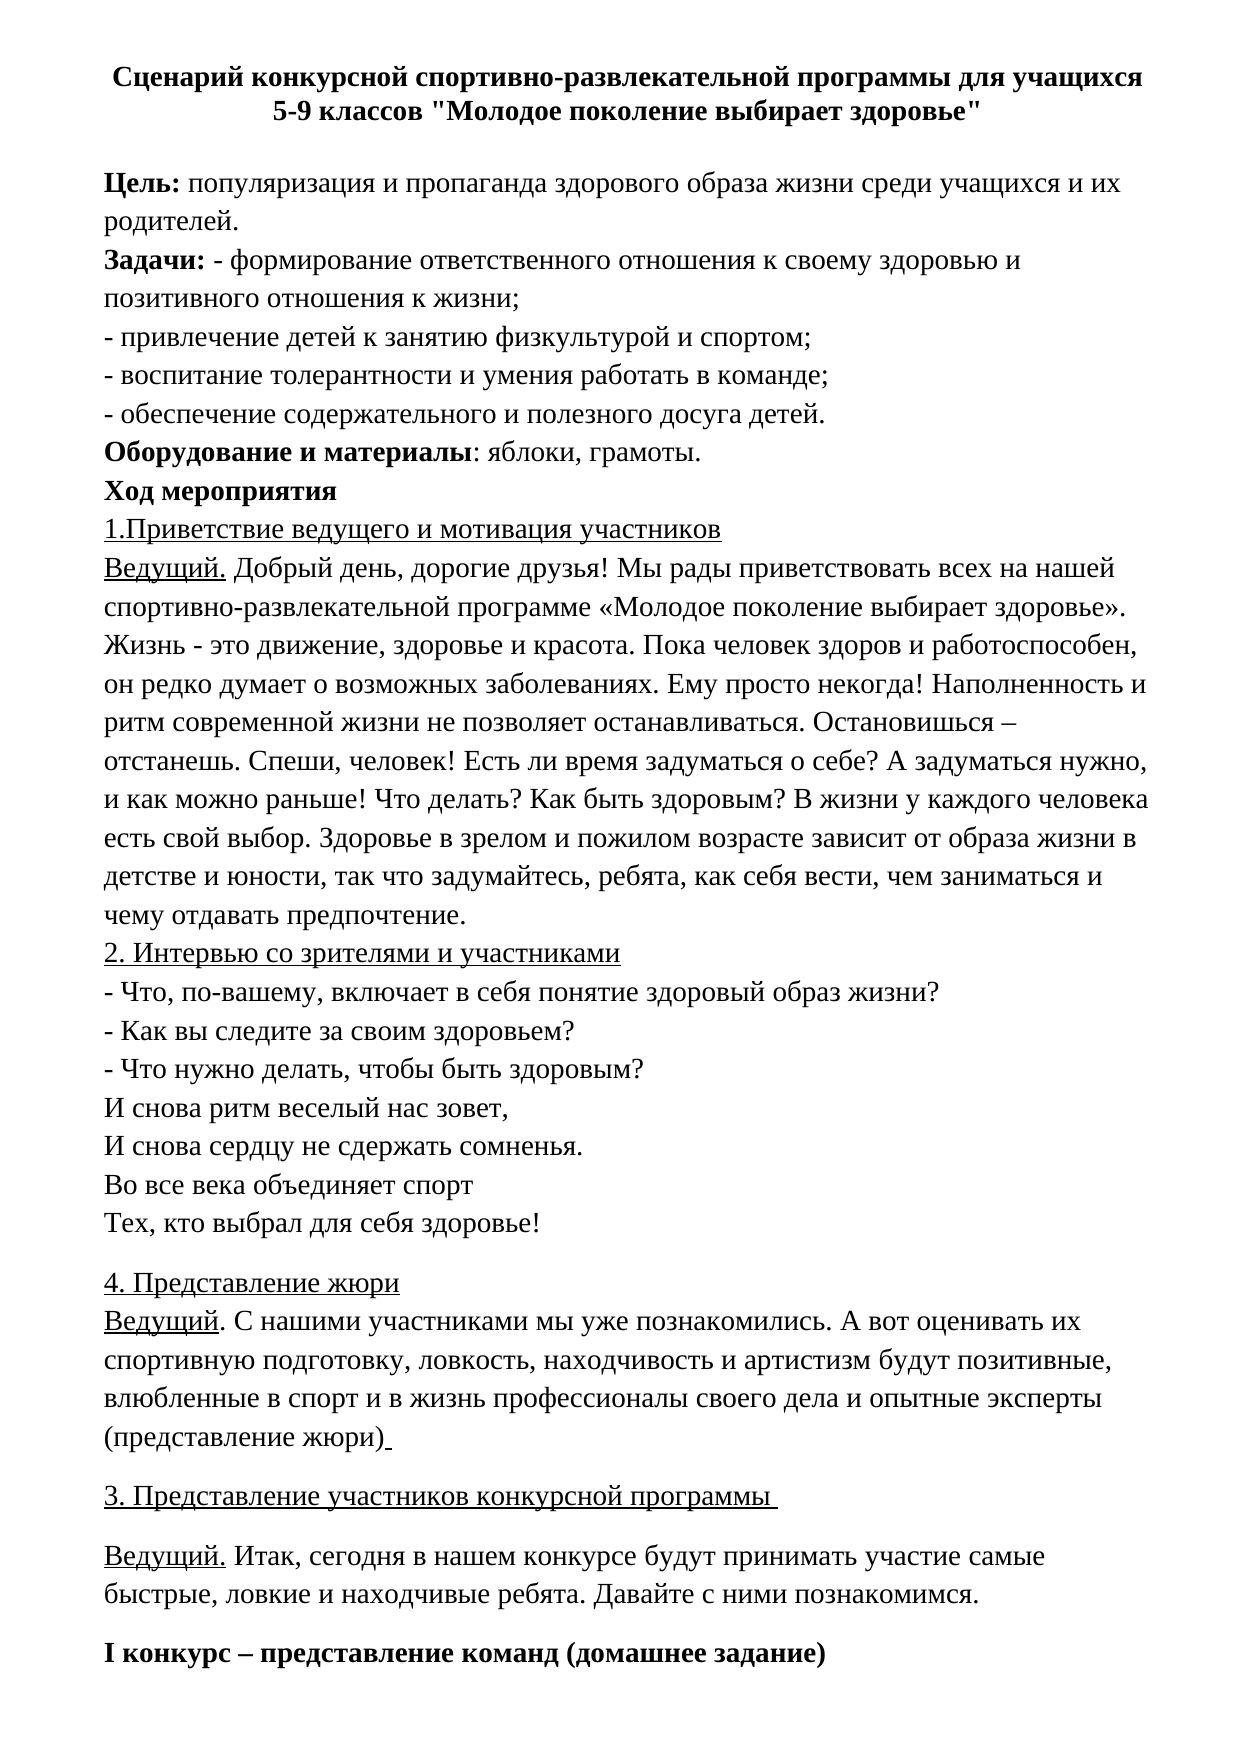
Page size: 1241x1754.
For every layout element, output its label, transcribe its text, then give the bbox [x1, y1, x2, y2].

text І конкурс – представление команд (домашнее задание) [103, 1636, 1152, 1669]
text 3. Представление участников конкурсной программы [103, 1478, 1152, 1512]
text Цель: популяризация и пропаганда здорового образа жизни среди учащихся и их родителей. Задачи: - формирование ответственного отношения к своему здоровью и позитивного отношения к жизни; - привлечение детей к занятию физкультурой и спортом; - воспитание толерантности и умения работать в команде; - обеспечение содержательного и полезного досуга детей. Оборудование и материалы: яблоки, грамоты. Ход мероприятия 1.Приветствие ведущего и мотивация участников Ведущий. Добрый день, дорогие друзья! Мы рады приветствовать всех на нашей спортивно-развлекательной программе «Молодое поколение выбирает здоровье». Жизнь - это движение, здоровье и красота. Пока человек здоров и работоспособен, он редко думает о возможных заболеваниях. Ему просто некогда! Наполненность и ритм современной жизни не позволяет останавливаться. Остановишься – отстанешь. Спеши, человек! Есть ли время задуматься о себе? А задуматься нужно, и как можно раньше! Что делать? Как быть здоровым? В жизни у каждого человека есть свой выбор. Здоровье в зрелом и пожилом возрасте зависит от образа жизни в детстве и юности, так что задумайтесь, ребята, как себя вести, чем заниматься и чему отдавать предпочтение. 2. Интервью со зрителями и участниками - Что, по-вашему, включает в себя понятие здоровый образ жизни? - Как вы следите за своим здоровьем? - Что нужно делать, чтобы быть здоровым? И снова ритм веселый нас зовет, И снова сердцу не сдержать сомненья. Во все века объединяет спорт Тех, кто выбрал для себя здоровье! [103, 126, 1152, 1239]
text Сценарий конкурсной спортивно-развлекательной программы для учащихся 5-9 классов "Молодое поколение выбирает здоровье" [103, 59, 1152, 126]
text 4. Представление жюри Ведущий. С нашими участниками мы уже познакомились. А вот оценивать их спортивную подготовку, ловкость, находчивость и артистизм будут позитивные, влюбленные в спорт и в жизнь профессионалы своего дела и опытные эксперты (представление жюри) [103, 1265, 1152, 1452]
text Ведущий. Итак, сегодня в нашем конкурсе будут принимать участие самые быстрые, ловкие и находчивые ребята. Давайте с ними познакомимся. [103, 1538, 1152, 1610]
